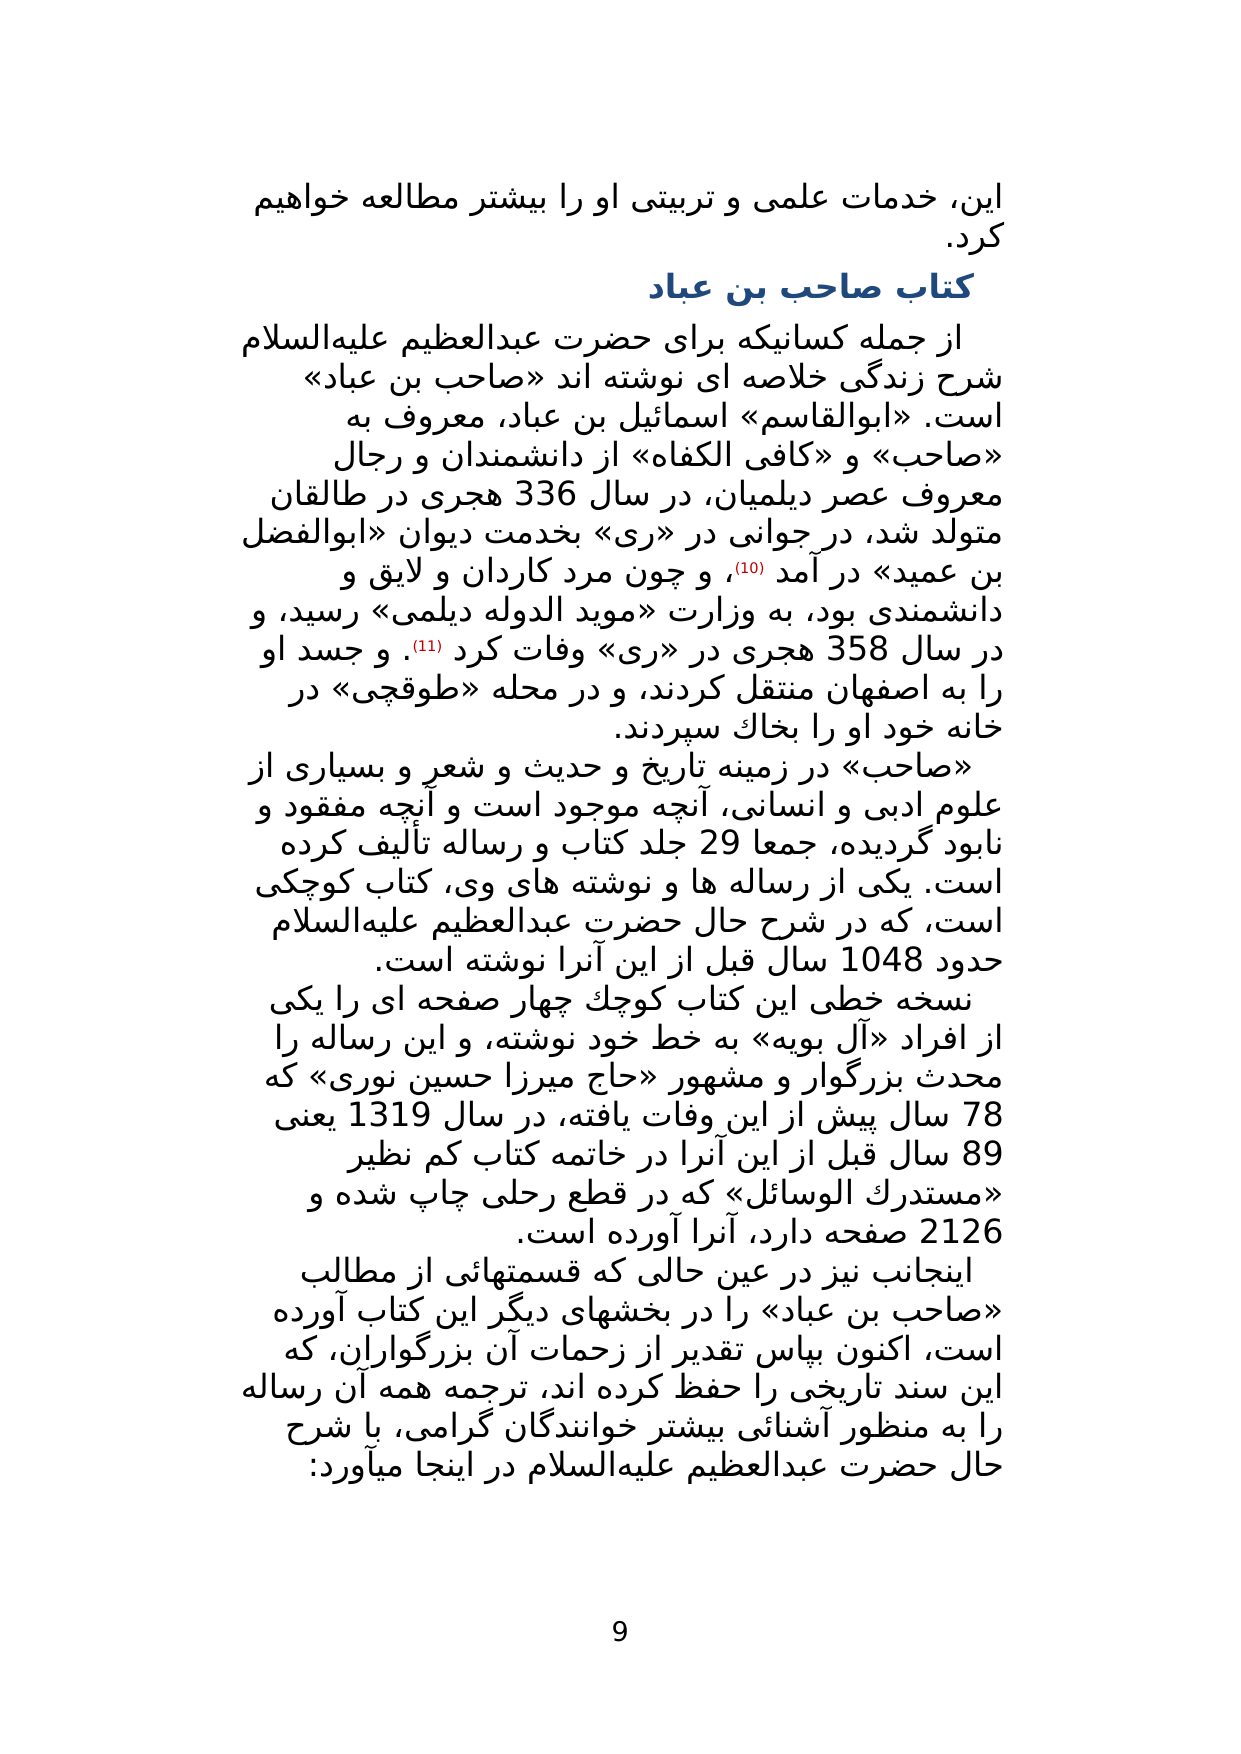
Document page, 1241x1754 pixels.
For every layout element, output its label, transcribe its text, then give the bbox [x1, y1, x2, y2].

text از جمله كسانيكه براى حضرت عبدالعظيم عليه‌السلام شرح زندگى خلاصه اى نوشته اند «صاحب بن عباد» است. «ابوالقاسم» اسمائيل بن عباد، معروف به «صاحب» و «كافى الكفاه» از دانشمندان و رجال معروف عصر ديلميان، در سال 336 هجرى در طالقان متولد شد، در جوانى در «رى» بخدمت ديوان «ابوالفضل بن عميد» در آمد (10)، و چون مرد كاردان و لايق و دانشمندى بود، به وزارت «مويد الدوله ديلمى» رسيد، و در سال 358 هجرى در «رى» وفات كرد (11). و جسد او را به اصفهان منتقل كردند، و در محله «طوقچى» در خانه خود او را بخاك سپردند. [236, 319, 1004, 746]
text نسخه خطى اين كتاب كوچك چهار صفحه اى را يكى از افراد «آل بويه» به خط خود نوشته، و اين رساله را محدث بزرگوار و مشهور «حاج ميرزا حسين نورى» كه 78 سال پيش از اين وفات يافته، در سال 1319 يعنى 89 سال قبل از اين آنرا در خاتمه كتاب كم نظير «مستدرك الوسائل» كه در قطع رحلى چاپ شده و 2126 صفحه دارد، آنرا آورده است. [236, 979, 1004, 1251]
subtitle كتاب صاحب بن عباد [236, 267, 1004, 306]
text «صاحب» در زمينه تاريخ و حديث و شعر و بسيارى از علوم ادبى و انسانى، آنچه موجود است و آنچه مفقود و نابود گرديده، جمعا 29 جلد كتاب و رساله تأليف كرده است. يكى از رساله ها و نوشته هاى وى، كتاب كوچكى است، كه در شرح حال حضرت عبدالعظيم عليه‌السلام حدود 1048 سال قبل از اين آنرا نوشته است. [236, 746, 1004, 979]
text اينجانب نيز در عين حالى كه قسمتهائى از مطالب «صاحب بن عباد» را در بخشهاى ديگر اين كتاب آورده است، اكنون بپاس تقدير از زحمات آن بزرگواران، كه اين سند تاريخى را حفظ كرده اند، ترجمه همه آن رساله را به منظور آشنائى بيشتر خوانندگان گرامى، با شرح حال حضرت عبدالعظيم عليه‌السلام در اينجا ميآورد: [236, 1251, 1004, 1484]
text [236, 177, 1004, 255]
